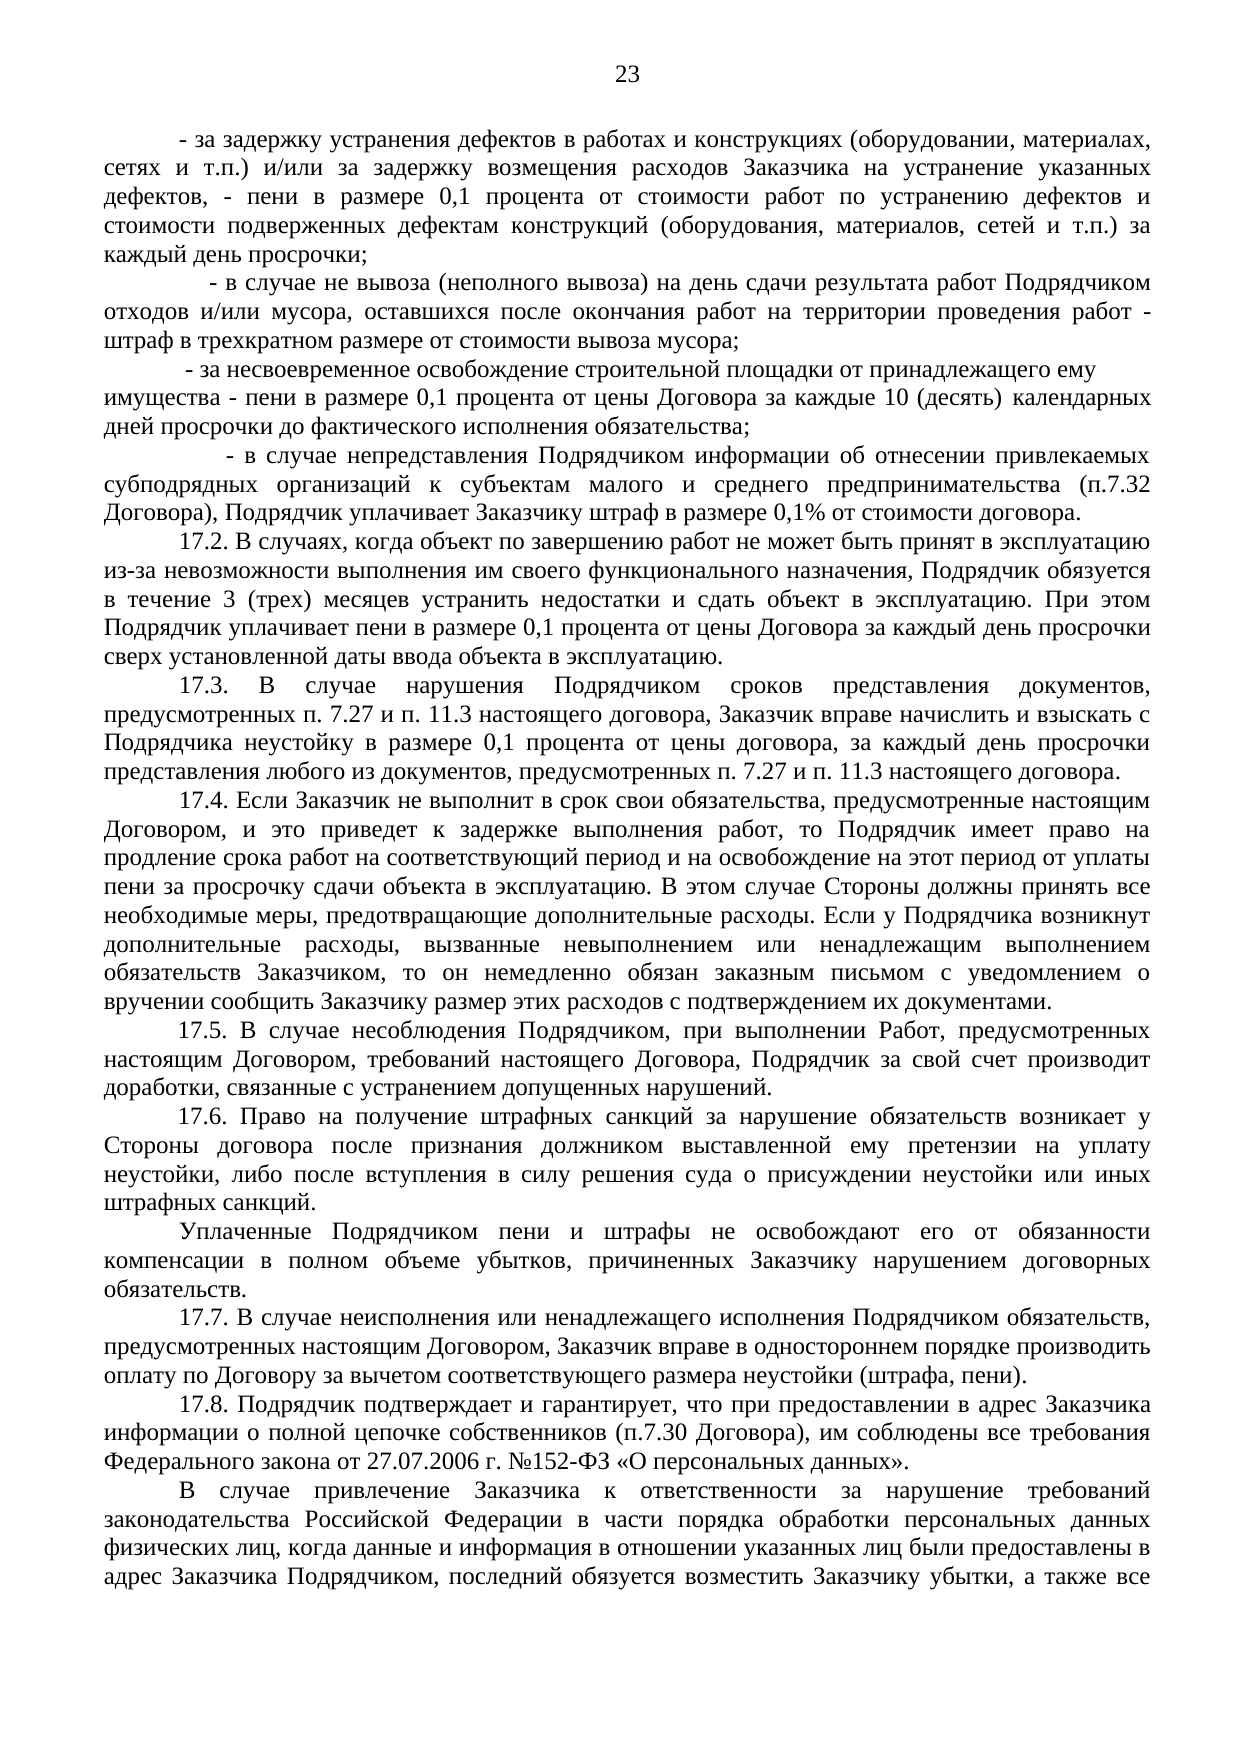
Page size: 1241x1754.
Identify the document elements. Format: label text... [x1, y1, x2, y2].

text 17.6. Право на получение штрафных санкций за нарушение обязательств возникает у Стороны договора после признания должником выставленной ему претензии на уплату неустойки, либо после вступления в силу решения суда о присуждении неустойки или иных штрафных санкций. [103, 1101, 1152, 1216]
text - за задержку устранения дефектов в работах и конструкциях (оборудовании, материалах, сетях и т.п.) и/или за задержку возмещения расходов Заказчика на устранение указанных дефектов, - пени в размере 0,1 процента от стоимости работ по устранению дефектов и стоимости подверженных дефектам конструкций (оборудования, материалов, сетей и т.п.) за каждый день просрочки; [103, 124, 1152, 267]
text имущества - пени в размере 0,1 процента от цены Договора за каждые 10 (десять) календарных дней просрочки до фактического исполнения обязательства; [103, 382, 1152, 440]
text - в случае непредставления Подрядчиком информации об отнесении привлекаемых субподрядных организаций к субъектам малого и среднего предпринимательства (п.7.32 Договора), Подрядчик уплачивает Заказчику штраф в размере 0,1% от стоимости договора. [103, 440, 1152, 526]
text 17.7. В случае неисполнения или ненадлежащего исполнения Подрядчиком обязательств, предусмотренных настоящим Договором, Заказчик вправе в одностороннем порядке производить оплату по Договору за вычетом соответствующего размера неустойки (штрафа, пени). [103, 1302, 1152, 1389]
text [103, 1475, 1152, 1590]
text 17.2. В случаях, когда объект по завершению работ не может быть принят в эксплуатацию из-за невозможности выполнения им своего функционального назначения, Подрядчик обязуется в течение 3 (трех) месяцев устранить недостатки и сдать объект в эксплуатацию. При этом Подрядчик уплачивает пени в размере 0,1 процента от цены Договора за каждый день просрочки сверх установленной даты ввода объекта в эксплуатацию. [103, 526, 1152, 670]
text - в случае не вывоза (неполного вывоза) на день сдачи результата работ Подрядчиком отходов и/или мусора, оставшихся после окончания работ на территории проведения работ - штраф в трехкратном размере от стоимости вывоза мусора; [103, 267, 1152, 354]
text Уплаченные Подрядчиком пени и штрафы не освобождают его от обязанности компенсации в полном объеме убытков, причиненных Заказчику нарушением договорных обязательств. [103, 1216, 1152, 1302]
text 17.3. В случае нарушения Подрядчиком сроков представления документов, предусмотренных п. 7.27 и п. 11.3 настоящего договора, Заказчик вправе начислить и взыскать с Подрядчика неустойку в размере 0,1 процента от цены договора, за каждый день просрочки представления любого из документов, предусмотренных п. 7.27 и п. 11.3 настоящего договора. [103, 670, 1152, 785]
text 17.8. Подрядчик подтверждает и гарантирует, что при предоставлении в адрес Заказчика информации о полной цепочке собственников (п.7.30 Договора), им соблюдены все требования Федерального закона от 27.07.2006 г. №152-ФЗ «О персональных данных». [103, 1389, 1152, 1475]
text 17.4. Если Заказчик не выполнит в срок свои обязательства, предусмотренные настоящим Договором, и это приведет к задержке выполнения работ, то Подрядчик имеет право на продление срока работ на соответствующий период и на освобождение на этот период от уплаты пени за просрочку сдачи объекта в эксплуатацию. В этом случае Стороны должны принять все необходимые меры, предотвращающие дополнительные расходы. Если у Подрядчика возникнут дополнительные расходы, вызванные невыполнением или ненадлежащим выполнением обязательств Заказчиком, то он немедленно обязан заказным письмом с уведомлением о вручении сообщить Заказчику размер этих расходов с подтверждением их документами. [103, 785, 1152, 1015]
text - за несвоевременное освобождение строительной площадки от принадлежащего ему [103, 354, 1152, 382]
text 17.5. В случае несоблюдения Подрядчиком, при выполнении Работ, предусмотренных настоящим Договором, требований настоящего Договора, Подрядчик за свой счет производит доработки, связанные с устранением допущенных нарушений. [103, 1015, 1152, 1101]
